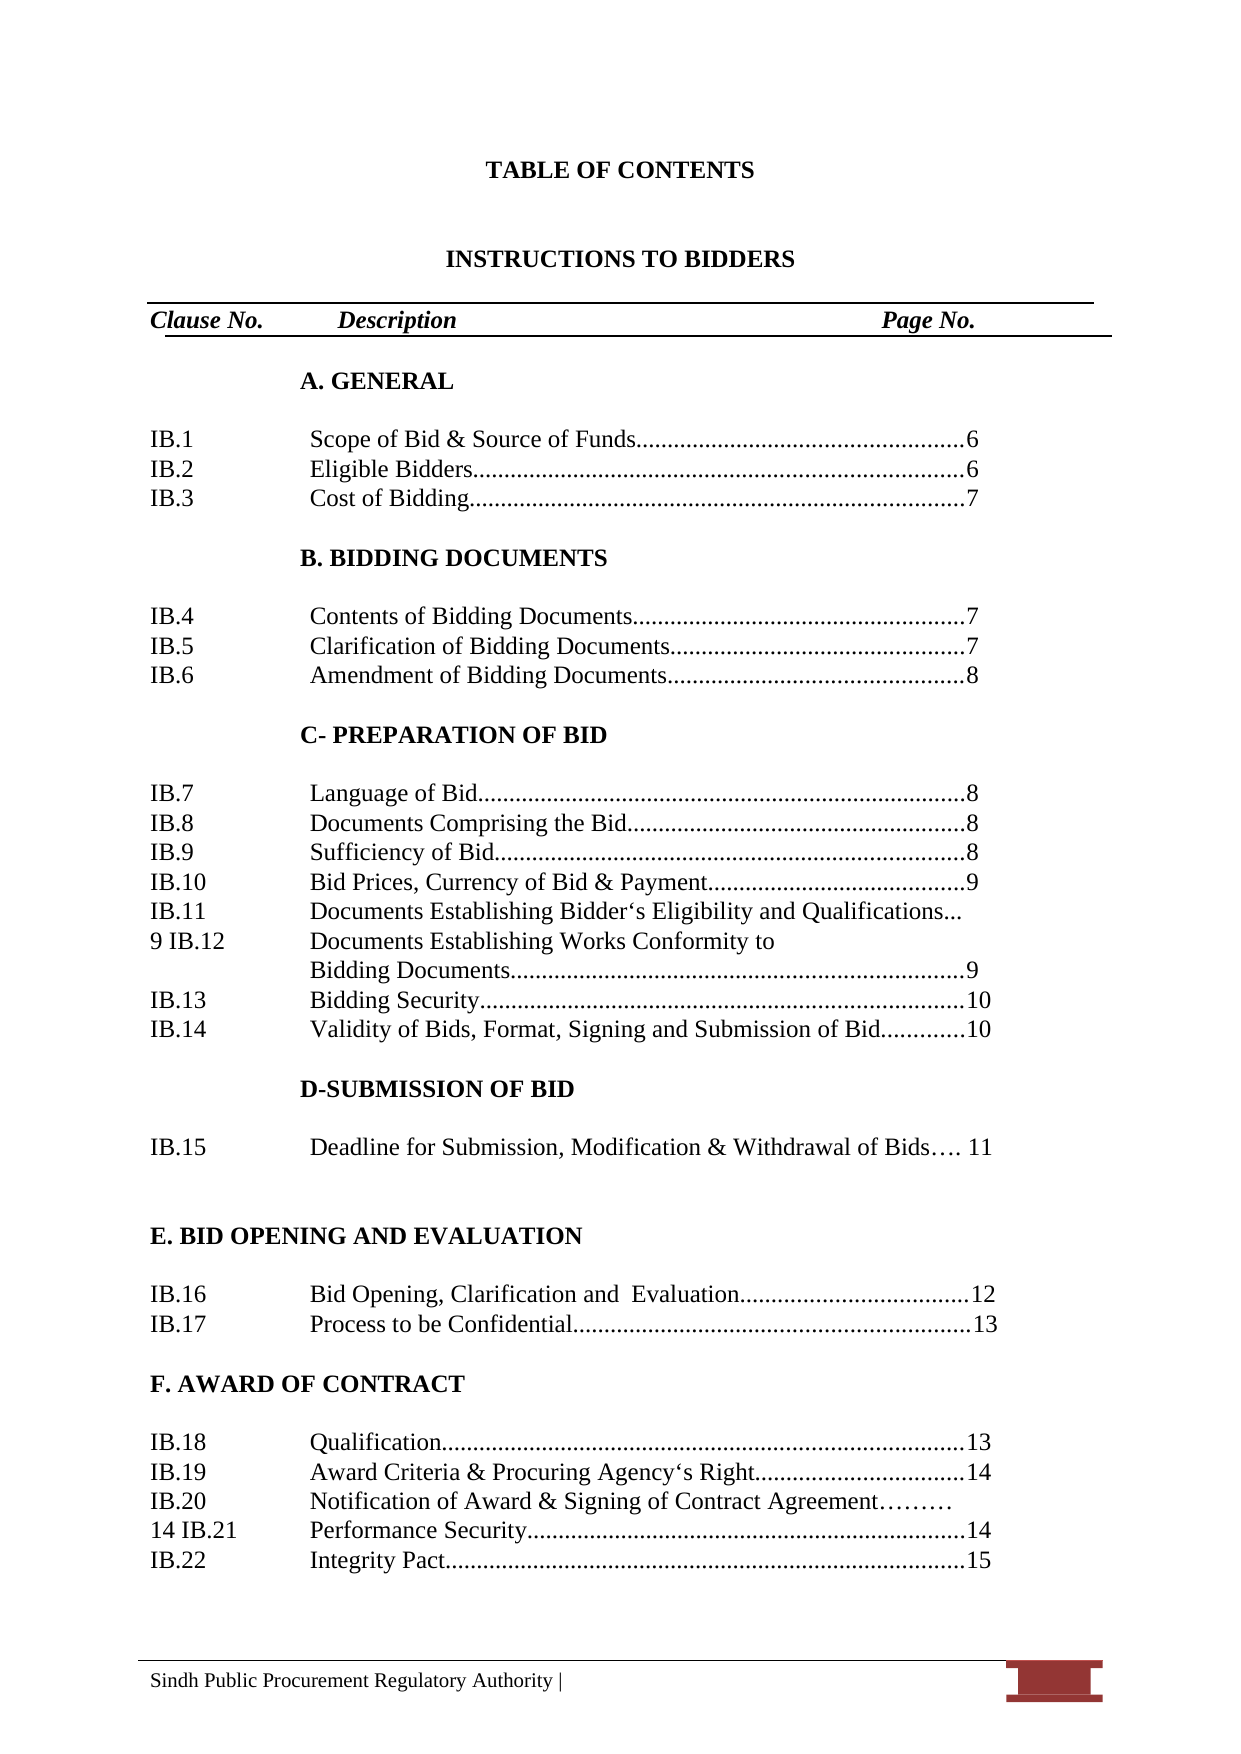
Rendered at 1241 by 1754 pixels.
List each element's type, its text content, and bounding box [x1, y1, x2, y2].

text IB.14 Validity of Bids, Format, Signing and Submission of Bid 10 [150, 1014, 1091, 1043]
text IB.4 Contents of Bidding Documents 7 [150, 601, 1091, 630]
text IB.11 Documents Establishing Bidder‘s Eligibility and Qualifications... 9 IB.12 Documents Establishing Works Conformity to [150, 896, 978, 954]
list BID OPENING AND EVALUATION [150, 1221, 1115, 1250]
text IB.9 Sufficiency of Bid 8 [150, 837, 1091, 866]
text D-SUBMISSION OF BID [300, 1074, 1091, 1102]
subtitle C- PREPARATION OF BID [300, 720, 1091, 749]
subtitle Clause No. Description Page No. [150, 304, 1091, 334]
text INSTRUCTIONS TO BIDDERS [268, 244, 972, 272]
subtitle BIDDING DOCUMENTS [300, 543, 1115, 572]
text IB.16 Bid Opening, Clarification and Evaluation 12 [150, 1279, 1091, 1308]
text IB.10 Bid Prices, Currency of Bid & Payment 9 [150, 867, 1091, 896]
text IB.13 Bidding Security 10 [150, 985, 1091, 1013]
list GENERAL [300, 366, 1115, 395]
text TABLE OF CONTENTS [268, 155, 972, 184]
subtitle AWARD OF CONTRACT [150, 1369, 1115, 1397]
text IB.2 Eligible Bidders 6 [150, 454, 1091, 483]
text IB.7 Language of Bid 8 [150, 778, 1091, 807]
text Bidding Documents 9 [309, 955, 1091, 984]
text IB.15 Deadline for Submission, Modification & Withdrawal of Bids…. 11 [150, 1132, 1091, 1161]
text IB.19 Award Criteria & Procuring Agency‘s Right 14 [150, 1457, 1091, 1485]
text IB.6 Amendment of Bidding Documents 8 [150, 660, 1091, 689]
text IB.1 Scope of Bid & Source of Funds 6 [150, 424, 1091, 453]
text IB.3 Cost of Bidding 7 [150, 483, 1091, 512]
text IB.20 Notification of Award & Signing of Contract Agreement……… 14 IB.21 Performance Security 14 [150, 1486, 991, 1544]
text IB.22 Integrity Pact 15 [150, 1545, 1091, 1574]
text IB.8 Documents Comprising the Bid 8 [150, 808, 1091, 837]
text IB.18 Qualification 13 [150, 1427, 1091, 1456]
text IB.17 Process to be Confidential 13 [150, 1309, 1091, 1338]
text IB.5 Clarification of Bidding Documents 7 [150, 631, 1091, 660]
